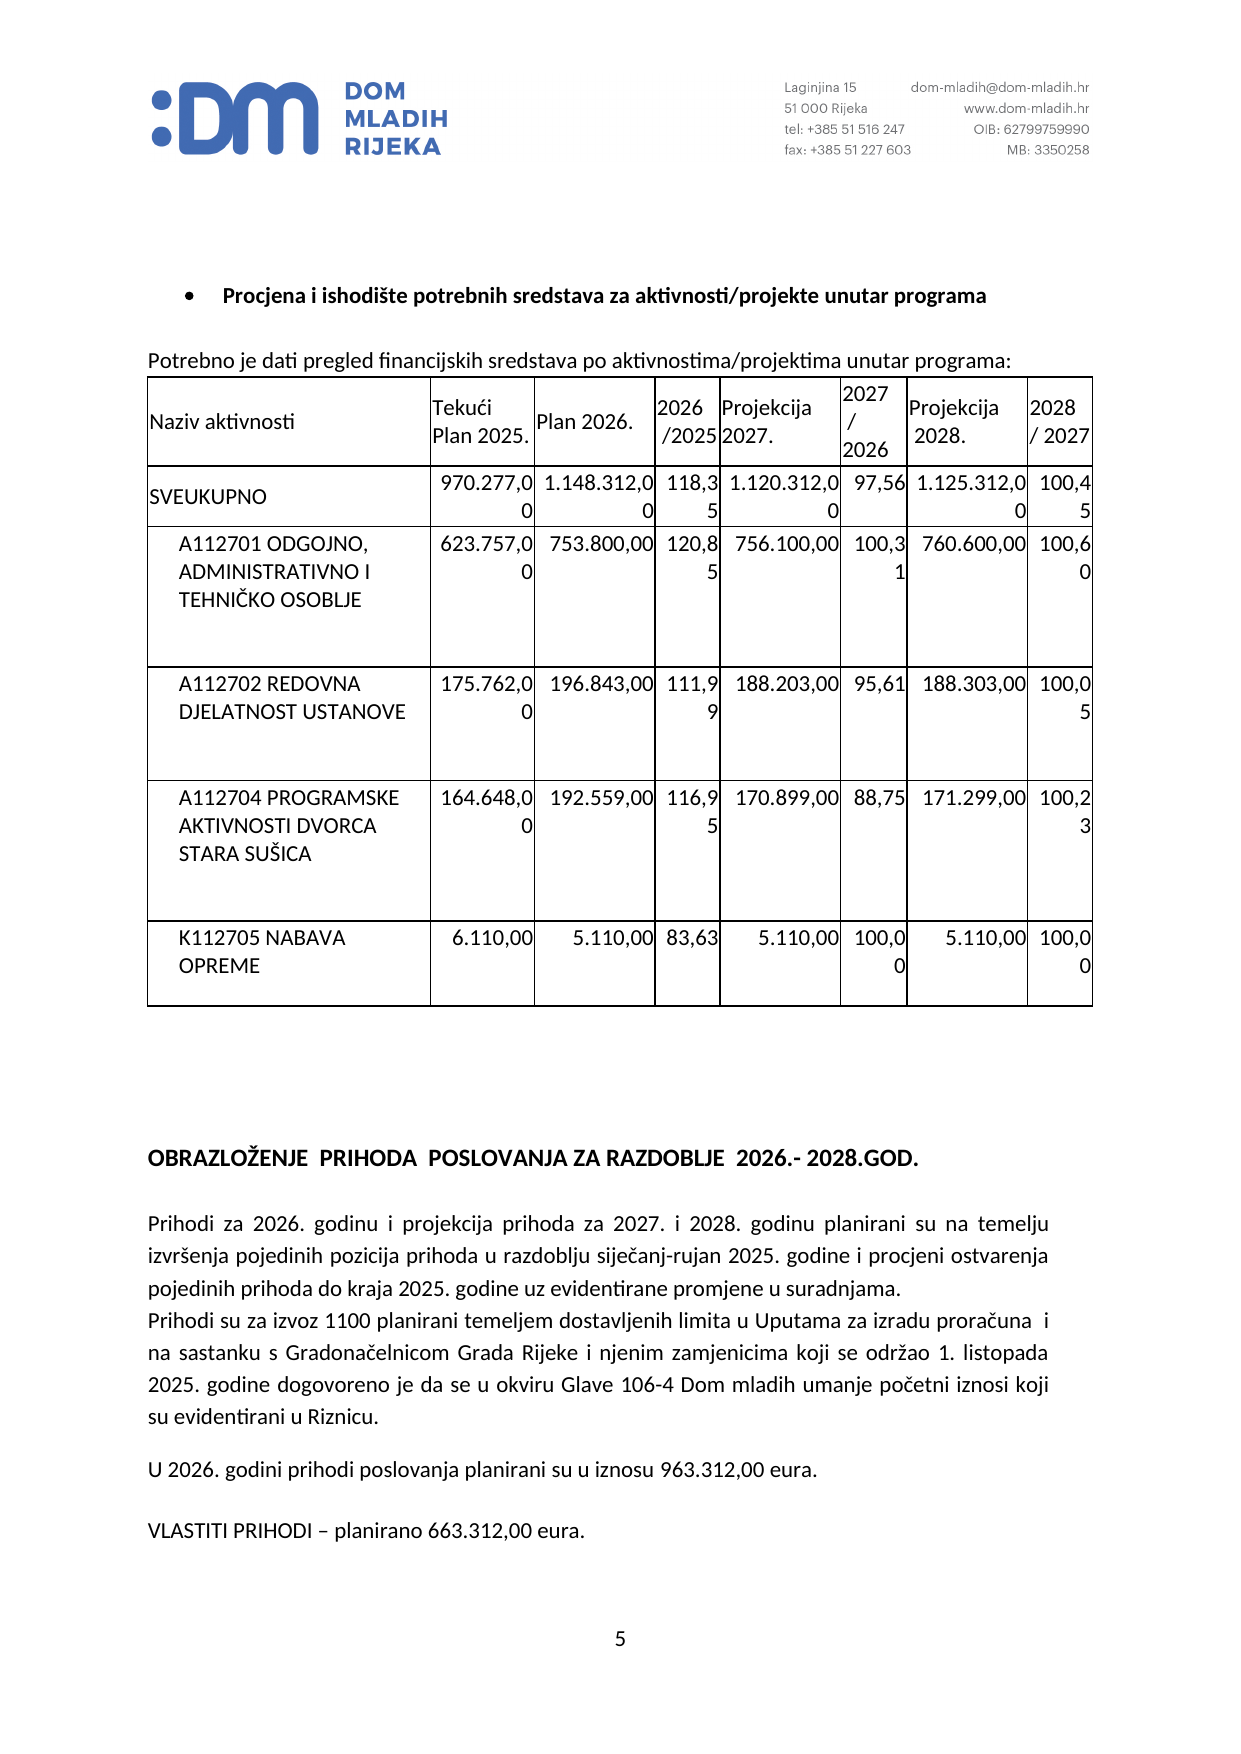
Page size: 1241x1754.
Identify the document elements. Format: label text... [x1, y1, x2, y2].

table_header Projekcija 2028. [908, 378, 1027, 465]
table_cell 1.148.312,00 [535, 467, 654, 526]
table_cell 100,45 [1028, 467, 1092, 526]
table_cell 100,00 [1028, 922, 1092, 1005]
table_cell 6.110,00 [431, 922, 534, 1005]
table_header Tekući Plan 2025. [431, 378, 534, 465]
table_cell 188.203,00 [721, 668, 840, 780]
table_cell 118,35 [656, 467, 719, 526]
table_cell 970.277,00 [431, 467, 534, 526]
table_cell 196.843,00 [535, 668, 654, 780]
table_header 2027 / 2026 [841, 378, 906, 465]
table_cell SVEUKUPNO [148, 467, 430, 526]
picture [147, 73, 1093, 162]
table_cell 100,00 [841, 922, 906, 1005]
text U 2026. godini prihodi poslovanja planirani su u iznosu 963.312,00 eura. [148, 1455, 1093, 1483]
table_cell 1.120.312,00 [721, 467, 840, 526]
list OBRAZLOŽENJE PRIHODA POSLOVANJA ZA RAZDOBLJE 2026.- 2028.GOD. [148, 1142, 1093, 1173]
table_cell 175.762,00 [431, 668, 534, 780]
table_cell 100,60 [1028, 527, 1092, 666]
table_cell 756.100,00 [721, 527, 840, 666]
table_cell 188.303,00 [908, 668, 1027, 780]
list Prihodi su za izvoz 1100 planirani temeljem dostavljenih limita u Uputama za izradu proračuna i na sastanku s Gradonačelnicom Grada Rijeke i njenim zamjenicima koji se održao 1. listopada 2025. godine dogovoreno je da se u okviru Glave 106-4 Dom mladih umanje početni iznosi koji su evidentirani u Riznicu. [148, 1306, 1051, 1430]
table_cell 83,63 [656, 922, 719, 1005]
table_cell 171.299,00 [908, 781, 1027, 920]
table_cell 192.559,00 [535, 781, 654, 920]
table_header 2028 / 2027 [1028, 378, 1092, 465]
table_cell 100,31 [841, 527, 906, 666]
table_cell 5.110,00 [908, 922, 1027, 1005]
table_cell 170.899,00 [721, 781, 840, 920]
table_cell A112702 REDOVNA DJELATNOST USTANOVE [148, 668, 430, 780]
table_cell 760.600,00 [908, 527, 1027, 666]
table_cell 100,05 [1028, 668, 1092, 780]
table_cell K112705 NABAVA OPREME [148, 922, 430, 1005]
table_header Projekcija 2027. [721, 378, 840, 465]
list Prihodi za 2026. godinu i projekcija prihoda za 2027. i 2028. godinu planirani su na temelju izvršenja pojedinih pozicija prihoda u razdoblju siječanj-rujan 2025. godine i procjeni ostvarenja pojedinih prihoda do kraja 2025. godine uz evidentirane promjene u suradnjama. [148, 1209, 1051, 1302]
table_cell 1.125.312,00 [908, 467, 1027, 526]
table_cell 164.648,00 [431, 781, 534, 920]
list Procjena i ishodište potrebnih sredstava za aktivnosti/projekte unutar programa [185, 282, 1093, 309]
table_cell 753.800,00 [535, 527, 654, 666]
text Potrebno je dati pregled financijskih sredstava po aktivnostima/projektima unutar programa: [148, 346, 1093, 374]
table_cell 88,75 [841, 781, 906, 920]
text VLASTITI PRIHODI – planirano 663.312,00 eura. [148, 1516, 1093, 1544]
table_cell 116,95 [656, 781, 719, 920]
table_cell 120,85 [656, 527, 719, 666]
table_cell 95,61 [841, 668, 906, 780]
table_header Naziv aktivnosti [148, 378, 430, 465]
table_header Plan 2026. [535, 378, 654, 465]
table_cell 111,99 [656, 668, 719, 780]
table_header 2026 /2025 [656, 378, 719, 465]
table_cell 97,56 [841, 467, 906, 526]
table_cell A112704 PROGRAMSKE AKTIVNOSTI DVORCA STARA SUŠICA [148, 781, 430, 920]
table_cell 100,23 [1028, 781, 1092, 920]
table_cell 5.110,00 [721, 922, 840, 1005]
table_cell 623.757,00 [431, 527, 534, 666]
table_cell 5.110,00 [535, 922, 654, 1005]
table_cell A112701 ODGOJNO, ADMINISTRATIVNO I TEHNIČKO OSOBLJE [148, 527, 430, 666]
